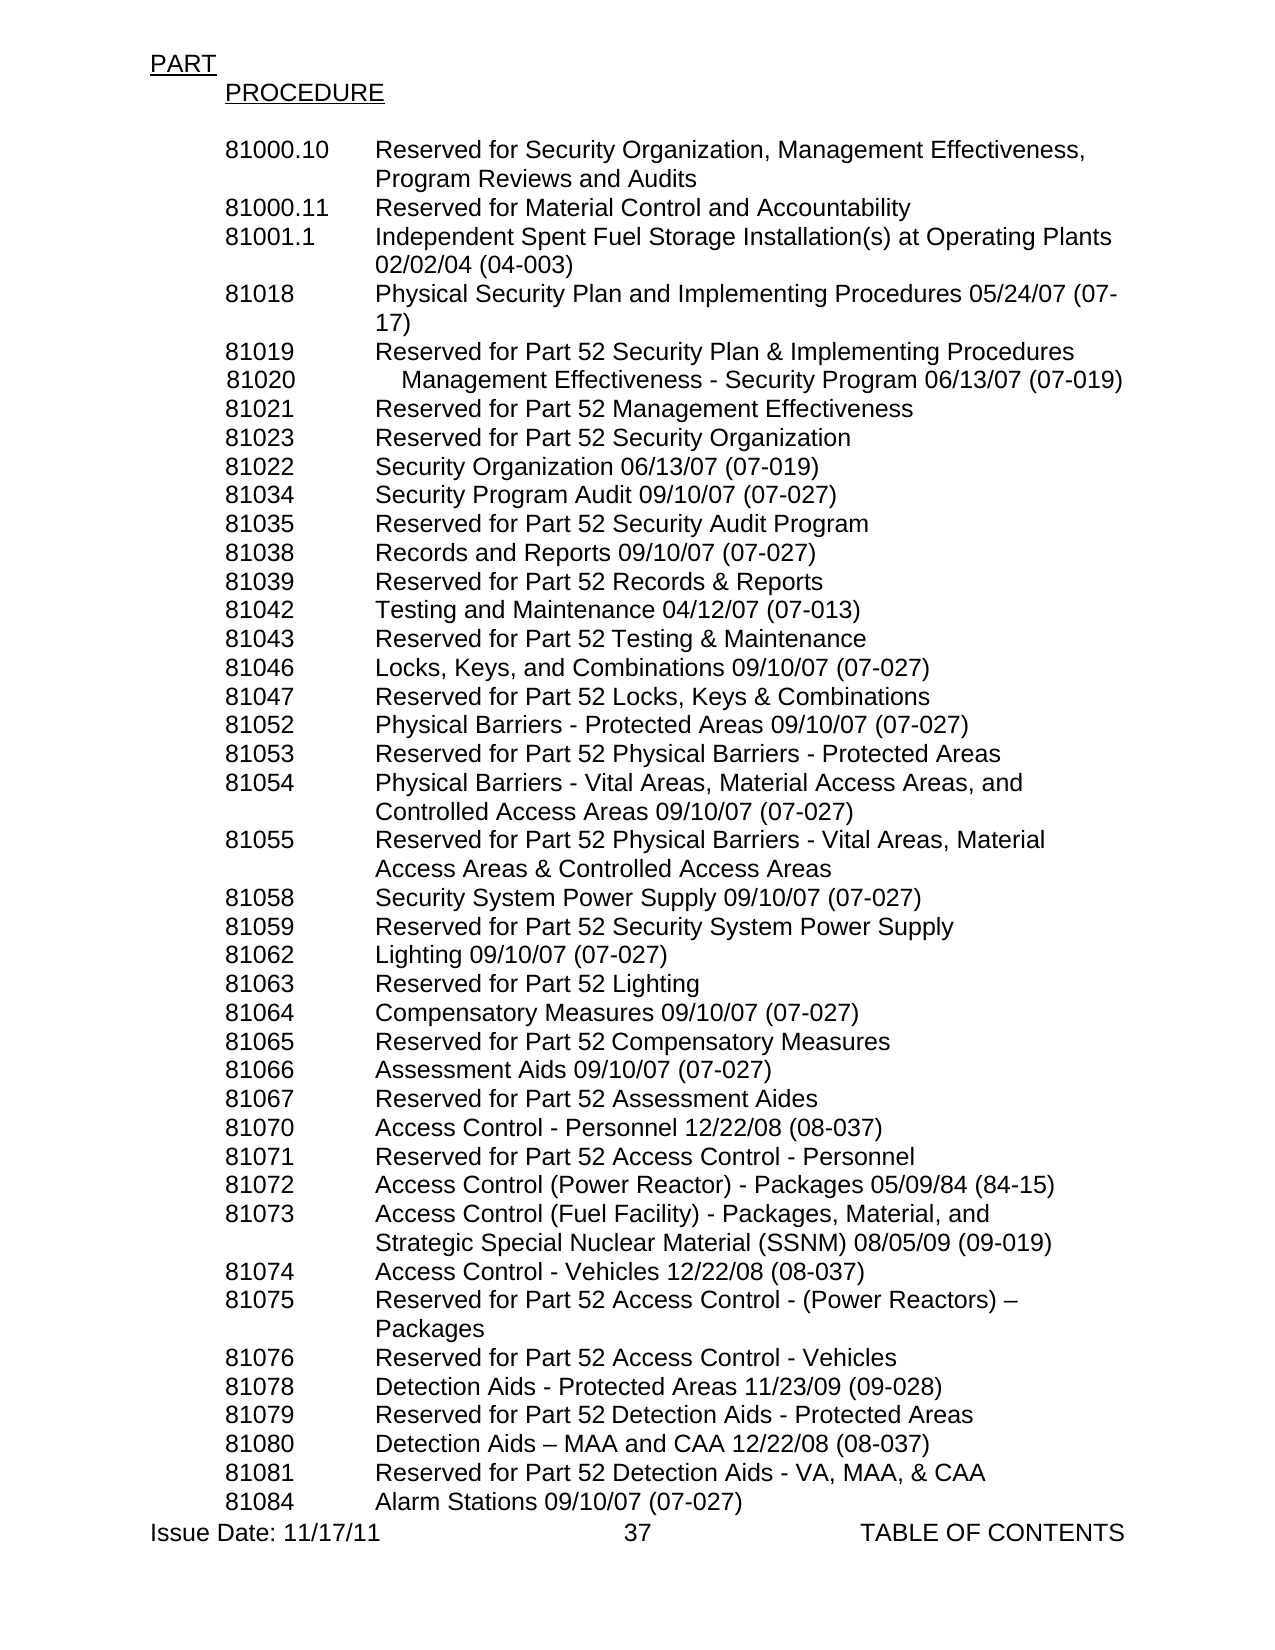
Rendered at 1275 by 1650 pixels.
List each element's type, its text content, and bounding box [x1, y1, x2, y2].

text 81001.1 Independent Spent Fuel Storage Installation(s) at Operating Plants [150, 222, 1125, 250]
text Controlled Access Areas 09/10/07 (07-027) [225, 797, 1125, 825]
text 81058 Security System Power Supply 09/10/07 (07-027) [225, 883, 1125, 912]
text 81064 Compensatory Measures 09/10/07 (07-027) [225, 998, 1125, 1027]
text 81074 Access Control - Vehicles 12/22/08 (08-037) [150, 1257, 1125, 1285]
text 81071 Reserved for Part 52 Access Control - Personnel [225, 1142, 1125, 1170]
text 81000.11 Reserved for Material Control and Accountability [225, 193, 1125, 222]
text 81055 Reserved for Part 52 Physical Barriers - Vital Areas, Material Access Areas & Controlled Access Areas [225, 825, 1125, 883]
text 81072 Access Control (Power Reactor) - Packages 05/09/84 (84-15) [225, 1170, 1125, 1199]
text Strategic Special Nuclear Material (SSNM) 08/05/09 (09-019) [225, 1228, 1125, 1257]
text 81035 Reserved for Part 52 Security Audit Program [225, 509, 1125, 538]
text 81075 Reserved for Part 52 Access Control - (Power Reactors) – Packages [150, 1285, 1125, 1343]
text 81042 Testing and Maintenance 04/12/07 (07-013) [150, 595, 1125, 624]
text 81070 Access Control - Personnel 12/22/08 (08-037) [225, 1113, 1125, 1142]
text 81019 Reserved for Part 52 Security Plan & Implementing Procedures [225, 337, 1125, 365]
text 81054 Physical Barriers - Vital Areas, Material Access Areas, and [150, 768, 1125, 797]
text 81076 Reserved for Part 52 Access Control - Vehicles [150, 1343, 1125, 1372]
text 81022 Security Organization 06/13/07 (07-019) [150, 452, 1125, 480]
text 81081 Reserved for Part 52 Detection Aids - VA, MAA, & CAA [150, 1458, 1125, 1487]
text 81046 Locks, Keys, and Combinations 09/10/07 (07-027) [225, 653, 1125, 682]
text 81079 Reserved for Part 52 Detection Aids - Protected Areas [150, 1400, 1125, 1429]
text 81034 Security Program Audit 09/10/07 (07-027) [225, 480, 1125, 509]
text 81059 Reserved for Part 52 Security System Power Supply [225, 912, 1125, 940]
text 81080 Detection Aids – MAA and CAA 12/22/08 (08-037) [150, 1429, 1125, 1458]
text 81066 Assessment Aids 09/10/07 (07-027) [225, 1055, 1125, 1084]
text 81084 Alarm Stations 09/10/07 (07-027) [225, 1487, 1125, 1515]
text 81052 Physical Barriers - Protected Areas 09/10/07 (07-027) [225, 710, 1125, 739]
text 81038 Records and Reports 09/10/07 (07-027) [225, 538, 1125, 567]
text 81047 Reserved for Part 52 Locks, Keys & Combinations [225, 682, 1125, 710]
text 81000.10 Reserved for Security Organization, Management Effectiveness, Program Reviews and Audits [225, 135, 1125, 193]
text 81039 Reserved for Part 52 Records & Reports [225, 567, 1125, 595]
text 81020 Management Effectiveness - Security Program 06/13/07 (07-019) [150, 365, 1125, 394]
text 81062 Lighting 09/10/07 (07-027) [150, 940, 1125, 969]
text 81043 Reserved for Part 52 Testing & Maintenance [150, 624, 1125, 653]
text 81073 Access Control (Fuel Facility) - Packages, Material, and [150, 1199, 1125, 1228]
text 81067 Reserved for Part 52 Assessment Aides [225, 1084, 1125, 1113]
text 81053 Reserved for Part 52 Physical Barriers - Protected Areas [225, 739, 1125, 768]
text 81063 Reserved for Part 52 Lighting [150, 969, 1125, 998]
text 81023 Reserved for Part 52 Security Organization [150, 423, 1125, 452]
text 81021 Reserved for Part 52 Management Effectiveness [150, 394, 1125, 423]
text 81018 Physical Security Plan and Implementing Procedures 05/24/07 (07-17) [225, 279, 1125, 337]
text 81065 Reserved for Part 52 Compensatory Measures [225, 1027, 1125, 1055]
text 81078 Detection Aids - Protected Areas 11/23/09 (09-028) [150, 1372, 1125, 1400]
text 02/02/04 (04-003) [150, 250, 1125, 279]
